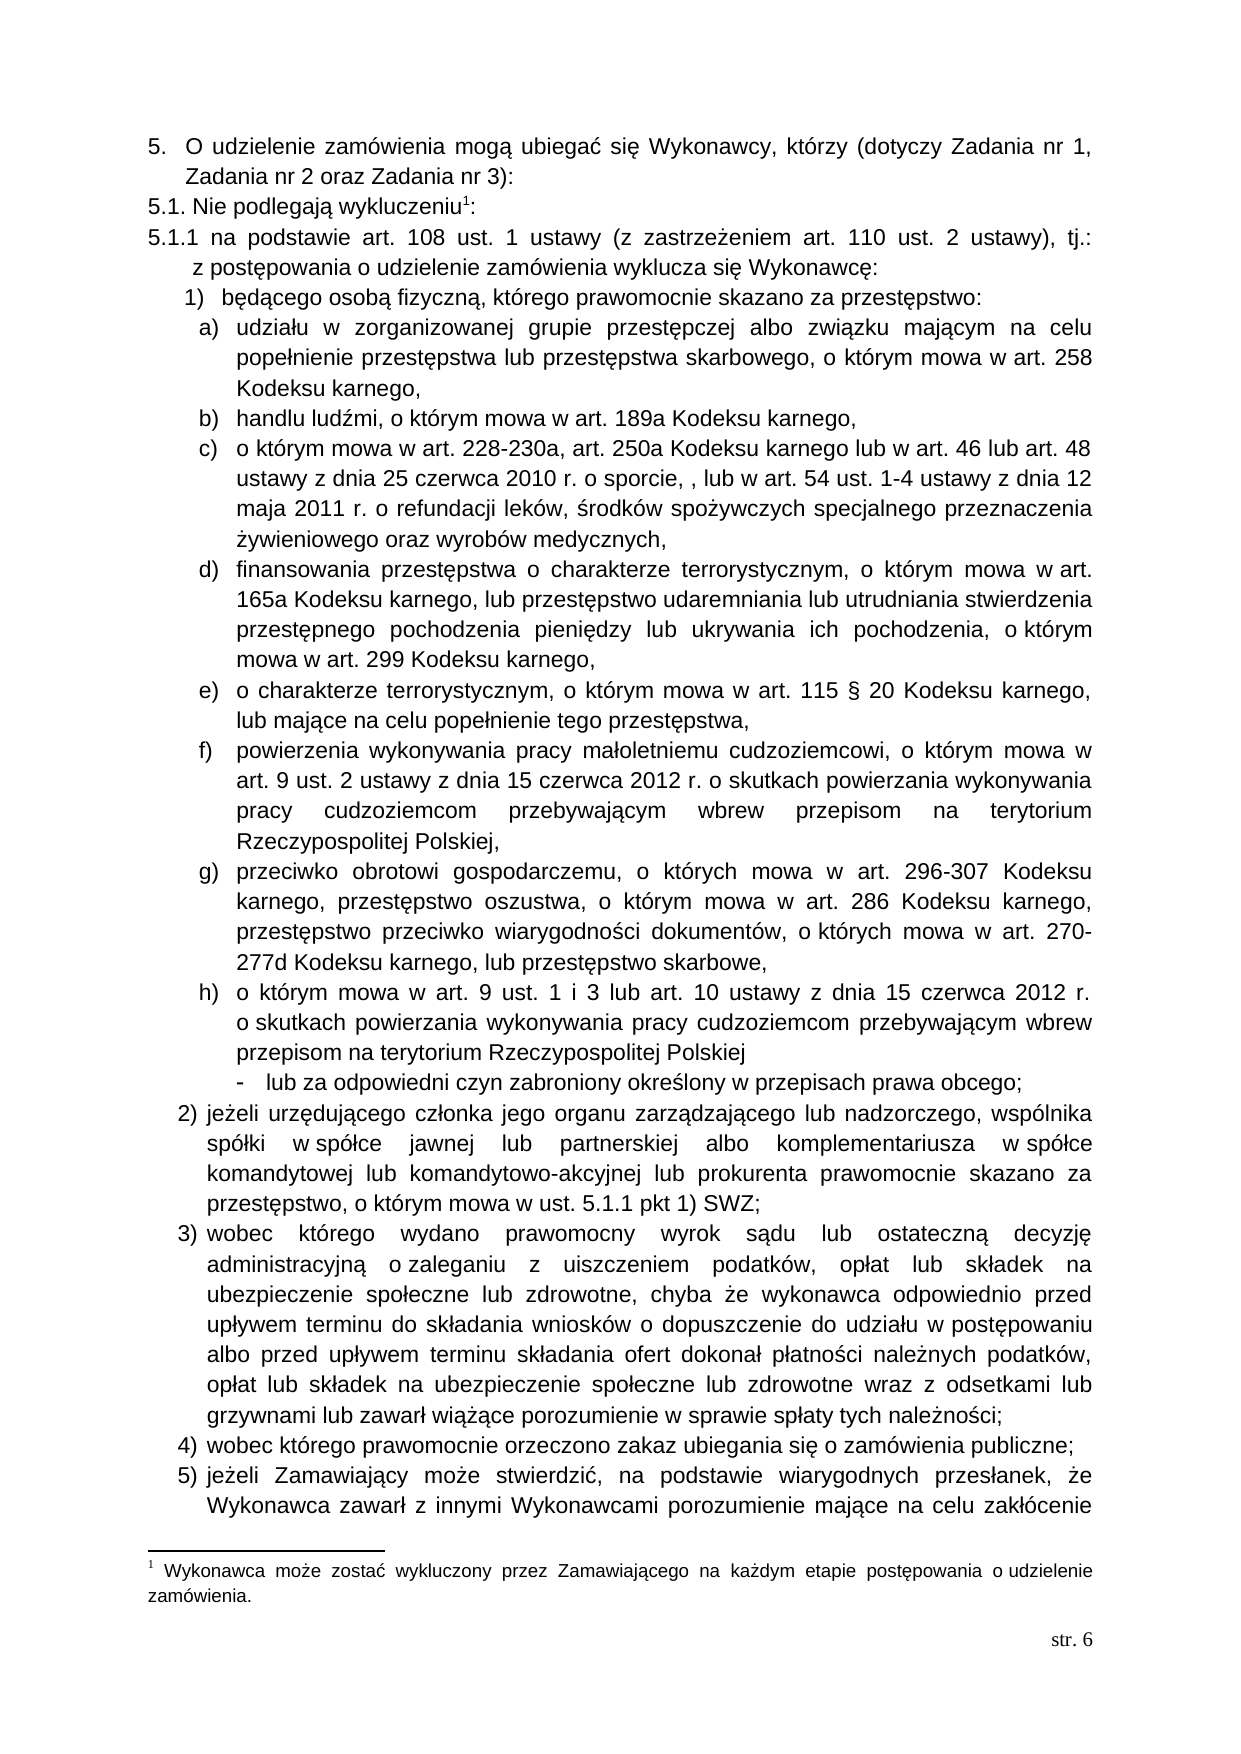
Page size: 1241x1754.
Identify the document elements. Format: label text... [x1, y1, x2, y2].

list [177, 1462, 1093, 1519]
list jeżeli urzędującego członka jego organu zarządzającego lub nadzorczego, wspólnika spółki w spółce jawnej lub partnerskiej albo komplementariusza w spółce komandytowej lub komandytowo-akcyjnej lub prokurenta prawomocnie skazano za przestępstwo, o którym mowa w ust. 5.1.1 pkt 1) SWZ; [177, 1099, 1093, 1217]
list finansowania przestępstwa o charakterze terrorystycznym, o którym mowa w art. 165a Kodeksu karnego, lub przestępstwo udaremniania lub utrudniania stwierdzenia przestępnego pochodzenia pieniędzy lub ukrywania ich pochodzenia, o którym mowa w art. 299 Kodeksu karnego, [199, 556, 1093, 673]
list handlu ludźmi, o którym mowa w art. 189a Kodeksu karnego, [199, 405, 1093, 431]
text 5.1.1 na podstawie art. 108 ust. 1 ustawy (z zastrzeżeniem art. 110 ust. 2 ustawy), tj.: z postępowania o udzielenie zamówienia wyklucza się Wykonawcę: [148, 223, 1093, 280]
list wobec którego wydano prawomocny wyrok sądu lub ostateczną decyzję administracyjną o zaleganiu z uiszczeniem podatków, opłat lub składek na ubezpieczenie społeczne lub zdrowotne, chyba że wykonawca odpowiednio przed upływem terminu do składania wniosków o dopuszczenie do udziału w postępowaniu albo przed upływem terminu składania ofert dokonał płatności należnych podatków, opłat lub składek na ubezpieczenie społeczne lub zdrowotne wraz z odsetkami lub grzywnami lub zawarł wiążące porozumienie w sprawie spłaty tych należności; [177, 1220, 1093, 1428]
list udziału w zorganizowanej grupie przestępczej albo związku mającym na celu popełnienie przestępstwa lub przestępstwa skarbowego, o którym mowa w art. 258 Kodeksu karnego, [199, 314, 1093, 401]
list o którym mowa w art. 9 ust. 1 i 3 lub art. 10 ustawy z dnia 15 czerwca 2012 r. o skutkach powierzania wykonywania pracy cudzoziemcom przebywającym wbrew przepisom na terytorium Rzeczypospolitej Polskiej [199, 979, 1093, 1066]
list wobec którego prawomocnie orzeczono zakaz ubiegania się o zamówienia publiczne; [177, 1432, 1093, 1458]
list o którym mowa w art. 228-230a, art. 250a Kodeksu karnego lub w art. 46 lub art. 48 ustawy z dnia 25 czerwca 2010 r. o sporcie, , lub w art. 54 ust. 1-4 ustawy z dnia 12 maja 2011 r. o refundacji leków, środków spożywczych specjalnego przeznaczenia żywieniowego oraz wyrobów medycznych, [199, 435, 1093, 552]
list o charakterze terrorystycznym, o którym mowa w art. 115 § 20 Kodeksu karnego, lub mające na celu popełnienie tego przestępstwa, [199, 677, 1093, 733]
list powierzenia wykonywania pracy małoletniemu cudzoziemcowi, o którym mowa w art. 9 ust. 2 ustawy z dnia 15 czerwca 2012 r. o skutkach powierzania wykonywania pracy cudzoziemcom przebywającym wbrew przepisom na terytorium Rzeczypospolitej Polskiej, [199, 737, 1093, 854]
list lub za odpowiedni czyn zabroniony określony w przepisach prawa obcego; [236, 1069, 1093, 1096]
list O udzielenie zamówienia mogą ubiegać się Wykonawcy, którzy (dotyczy Zadania nr 1, Zadania nr 2 oraz Zadania nr 3): [148, 133, 1093, 189]
text 5.1. Nie podlegają wykluczeniu: [148, 193, 1093, 220]
list przeciwko obrotowi gospodarczemu, o których mowa w art. 296-307 Kodeksu karnego, przestępstwo oszustwa, o którym mowa w art. 286 Kodeksu karnego, przestępstwo przeciwko wiarygodności dokumentów, o których mowa w art. 270-277d Kodeksu karnego, lub przestępstwo skarbowe, [199, 858, 1093, 975]
list będącego osobą fizyczną, którego prawomocnie skazano za przestępstwo: [184, 284, 1093, 310]
